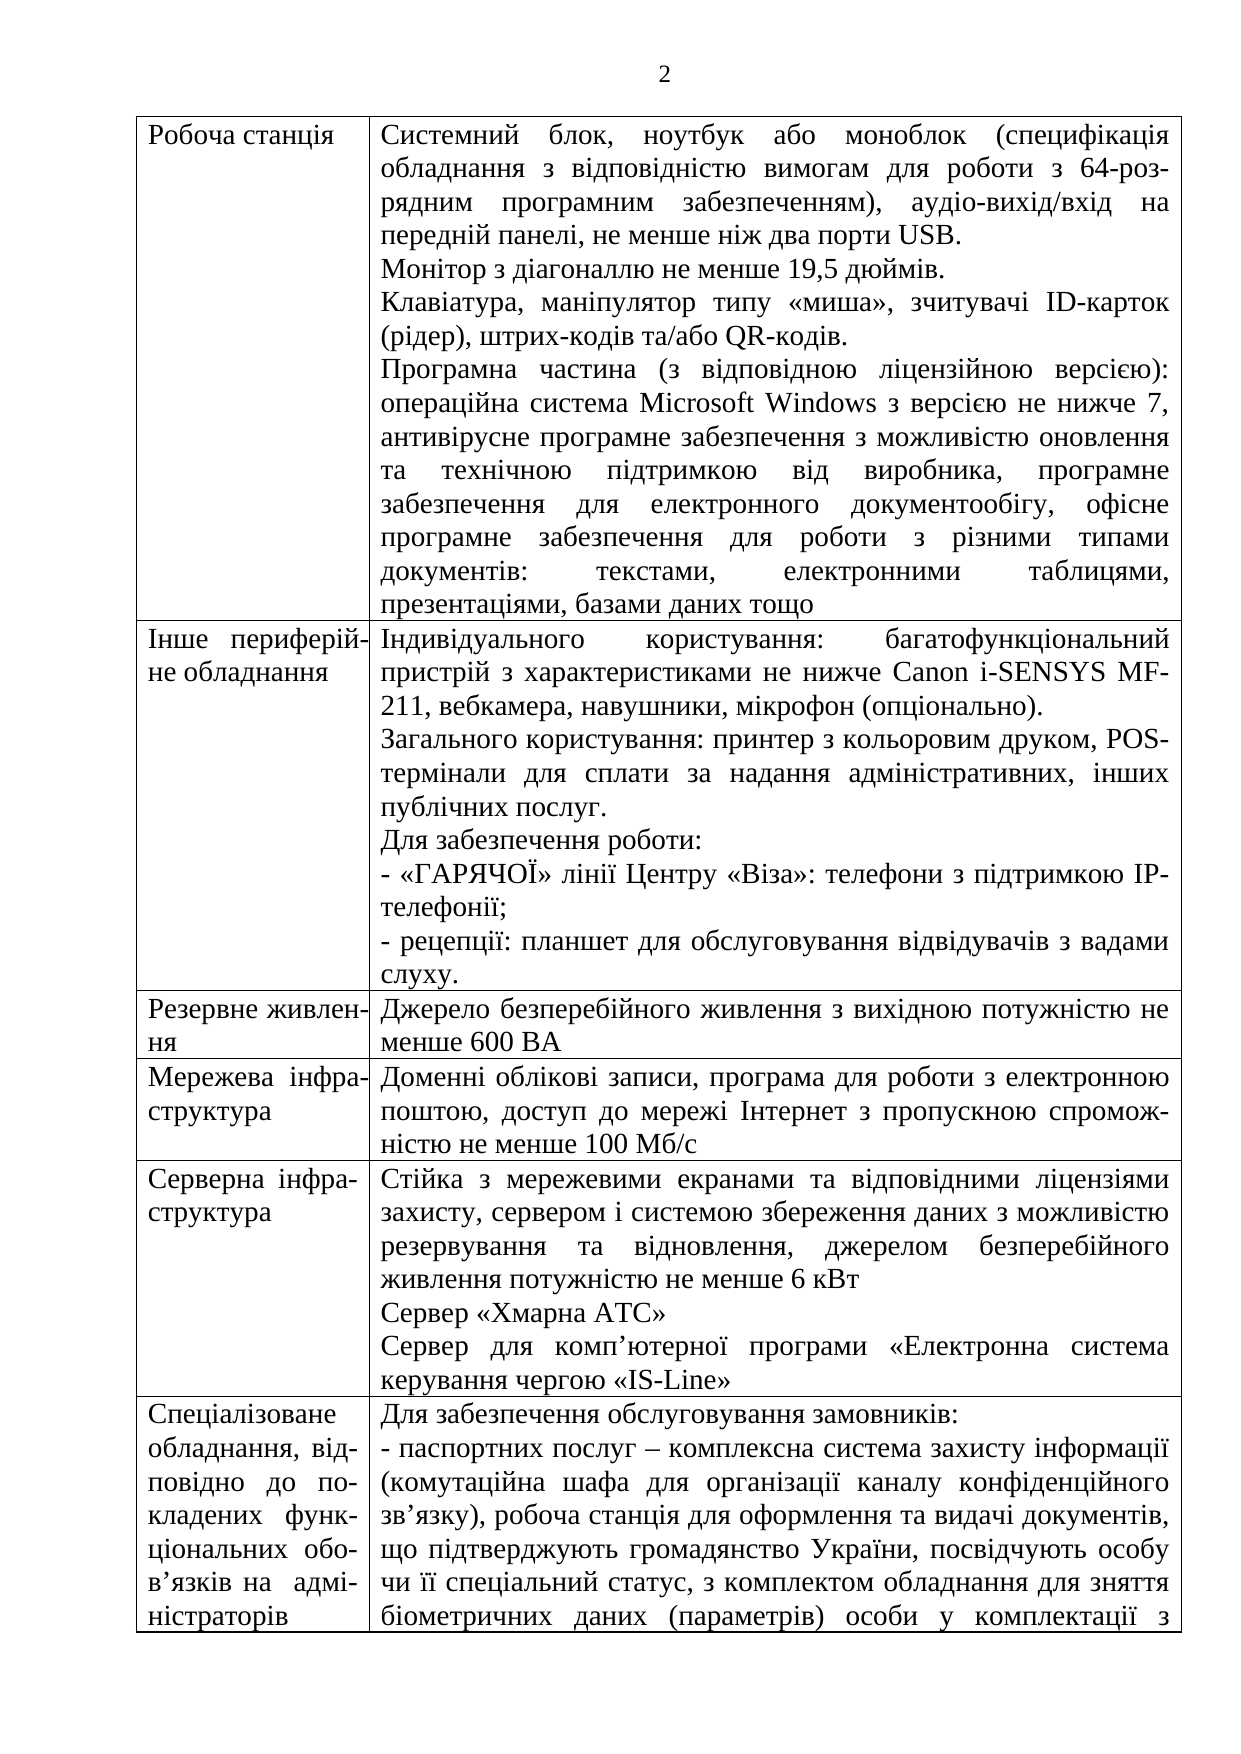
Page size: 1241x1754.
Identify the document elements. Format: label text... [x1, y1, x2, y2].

table_cell Системний блок, ноутбук або моноблок (специфікація обладнання з відповідністю вимогам для роботи з 64-роз-рядним програмним забезпеченням), аудіо-вихід/вхід на передній панелі, не менше ніж два порти USB. Монітор з діагоналлю не менше 19,5 дюймів. Клавіатура, маніпулятор типу «миша», зчитувачі ID-карток (рідер), штрих-кодів та/або QR-кодів. Програмна частина (з відповідною ліцензійною версією): операційна система Microsoft Windows з версією не нижче 7, антивірусне програмне забезпечення з можливістю оновлення та технічною підтримкою від виробника, програмне забезпечення для електронного документообігу, офісне програмне забезпечення для роботи з різними типами документів: текстами, електронними таблицями, презентаціями, базами даних тощо [370, 117, 1181, 620]
table_cell Робоча станція [137, 117, 369, 620]
table_cell Індивідуального користування: багатофункціональний пристрій з характеристиками не нижче Canon i-SENSYS MF-211, вебкамера, навушники, мікрофон (опціонально). Загального користування: принтер з кольоровим друком, POS-термінали для сплати за надання адміністративних, інших публічних послуг. Для забезпечення роботи: - «ГАРЯЧОЇ» лінії Центру «Віза»: телефони з підтримкою IP-телефонії; - рецепції: планшет для обслуговування відвідувачів з вадами слуху. [370, 621, 1181, 990]
table_cell Серверна інфра-структура [137, 1161, 369, 1396]
table_cell Джерело безперебійного живлення з вихідною потужністю не менше 600 ВА [370, 991, 1181, 1058]
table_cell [370, 1397, 1181, 1631]
table_cell Стійка з мережевими екранами та відповідними ліцензіями захисту, сервером і системою збереження даних з можливістю резервування та відновлення, джерелом безперебійного живлення потужністю не менше 6 кВт Сервер «Хмарна АТС» Сервер для комп’ютерної програми «Електронна система керування чергою «IS-Line» [370, 1161, 1181, 1396]
table_cell Резервне живлен-ня [137, 991, 369, 1058]
table_cell Доменні облікові записи, програма для роботи з електронною поштою, доступ до мережі Інтернет з пропускною спромож-ністю не менше 100 Мб/с [370, 1059, 1181, 1160]
table_cell Мережева інфра-структура [137, 1059, 369, 1160]
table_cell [137, 1397, 369, 1631]
table_cell Інше периферій-не обладнання [137, 621, 369, 990]
